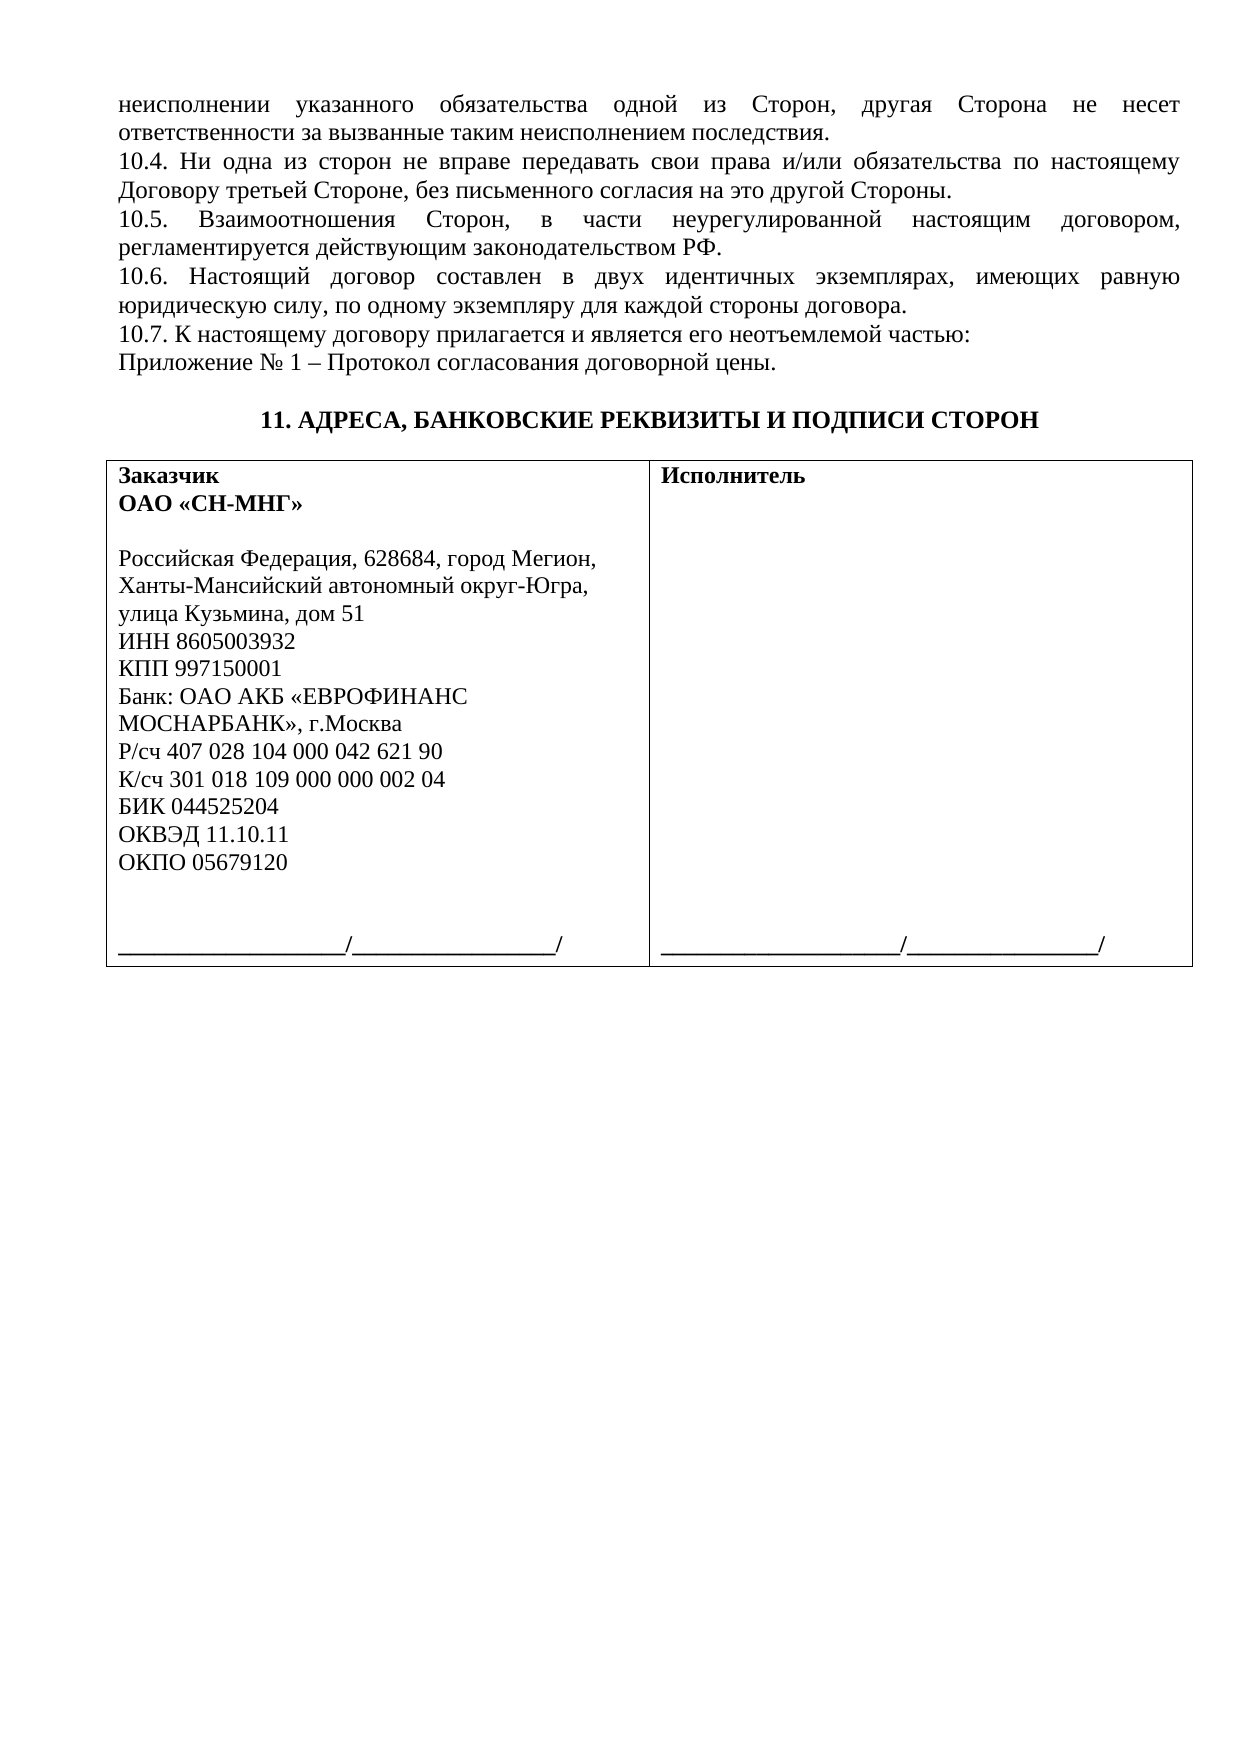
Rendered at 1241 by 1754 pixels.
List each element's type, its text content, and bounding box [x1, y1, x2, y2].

text 10.6. Настоящий договор составлен в двух идентичных экземплярах, имеющих равную юридическую силу, по одному экземпляру для каждой стороны договора. [118, 261, 1181, 319]
text 10.5. Взаимоотношения Сторон, в части неурегулированной настоящим договором, регламентируется действующим законодательством РФ. [118, 204, 1181, 261]
text 10.7. К настоящему договору прилагается и является его неотъемлемой частью: [118, 319, 1181, 347]
table_header Исполнитель ____________________/________________/ [650, 461, 1192, 966]
text Приложение № 1 – Протокол согласования договорной цены. [118, 347, 1181, 376]
text 11. АДРЕСА, БАНКОВСКИЕ РЕКВИЗИТЫ И ПОДПИСИ СТОРОН [118, 405, 1181, 434]
text 10.4. Ни одна из сторон не вправе передавать свои права и/или обязательства по настоящему Договору третьей Стороне, без письменного согласия на это другой Стороны. [118, 146, 1181, 204]
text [118, 89, 1181, 146]
table_header Заказчик ОАО «СН-МНГ» Российская Федерация, 628684, город Мегион, Ханты-Мансийский автономный округ-Югра, улица Кузьмина, дом 51 ИНН 8605003932 КПП 997150001 Банк: ОАО АКБ «ЕВРОФИНАНС МОСНАРБАНК», г.Москва Р/сч 407 028 104 000 042 621 90 К/сч 301 018 109 000 000 002 04 БИК 044525204 ОКВЭД 11.10.11 ОКПО 05679120 ___________________/_________________/ [107, 461, 649, 966]
